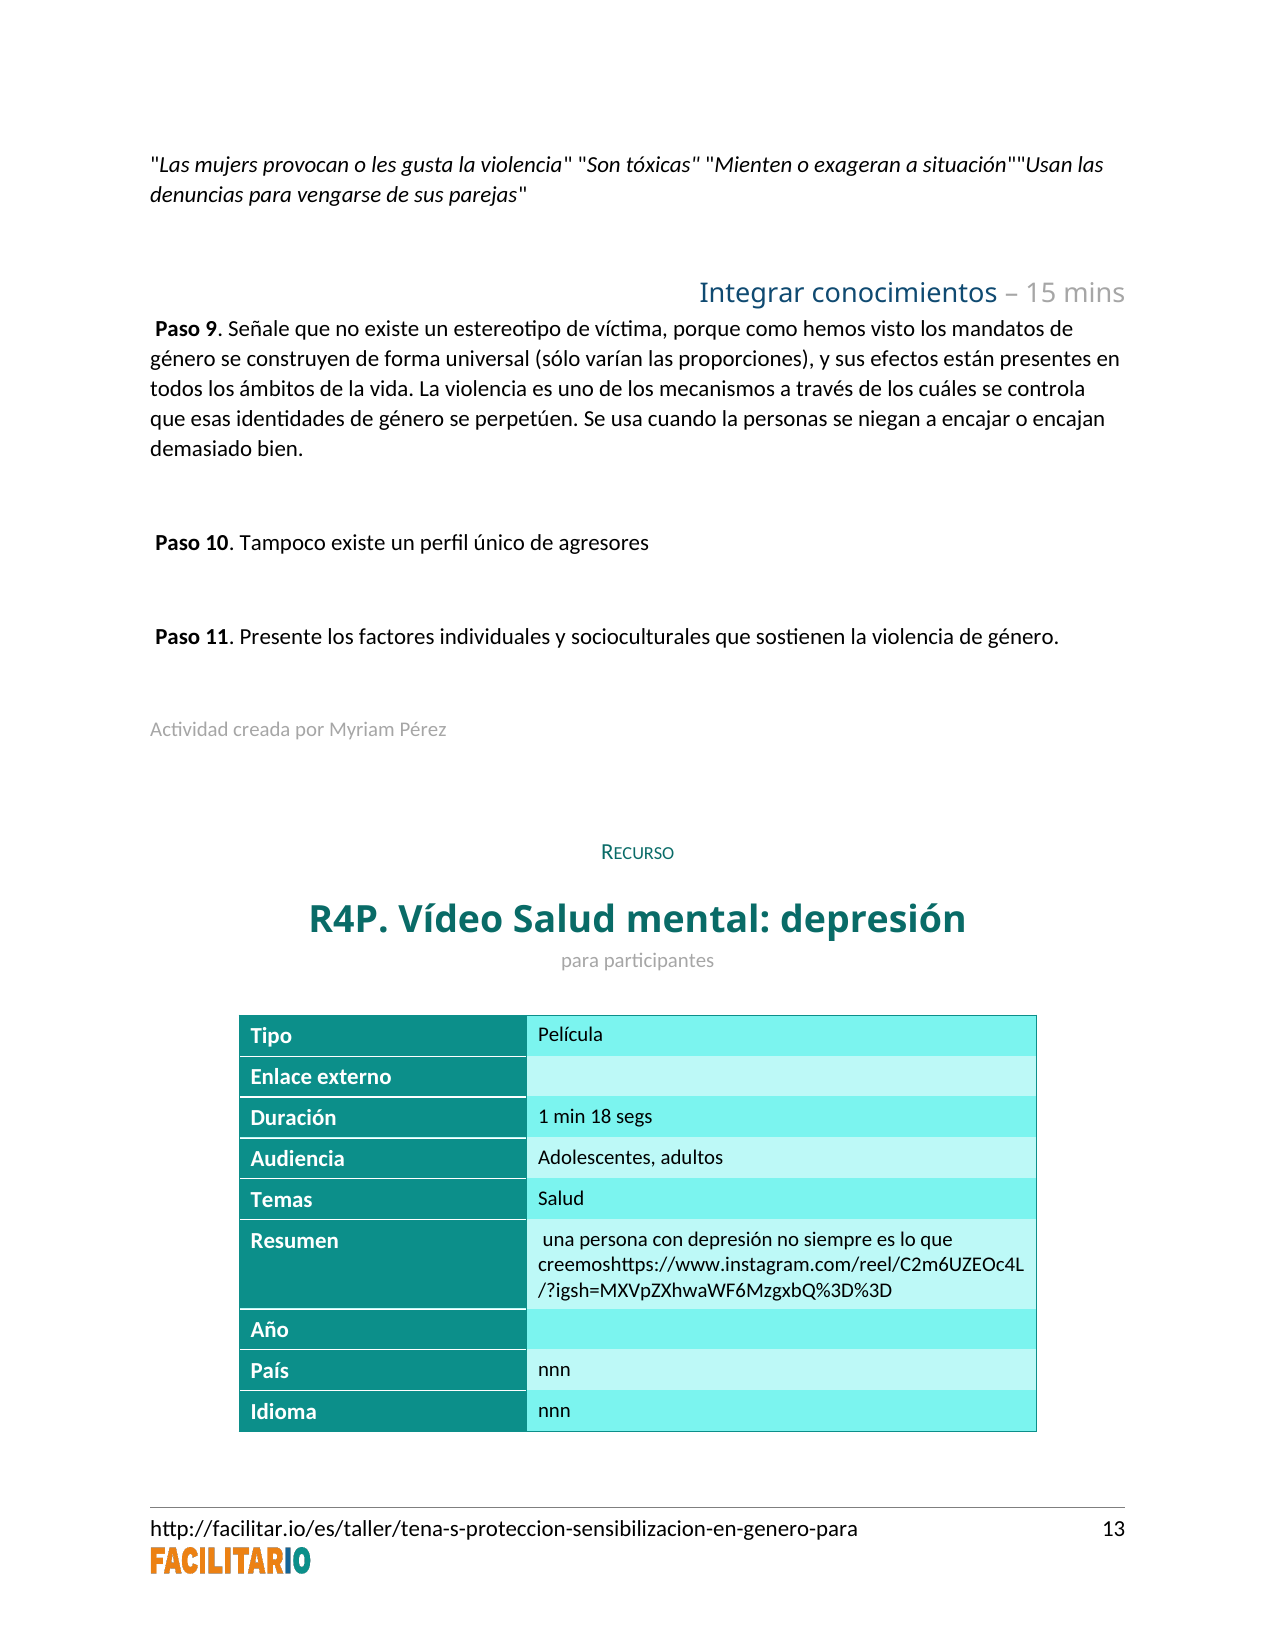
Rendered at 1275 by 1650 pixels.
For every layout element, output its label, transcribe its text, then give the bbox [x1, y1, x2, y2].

table_cell una persona con depresión no siempre es lo que creemoshttps://www.instagram.com/reel/C2m6UZEOc4L/?igsh=MXVpZXhwaWF6MzgxbQ%3D%3D [527, 1219, 1036, 1308]
table_cell Adolescentes, adultos [527, 1138, 1036, 1178]
table_cell Resumen [240, 1220, 526, 1308]
table_cell País [240, 1350, 526, 1390]
table_cell Audiencia [240, 1139, 526, 1178]
table_cell 1 min 18 segs [527, 1096, 1036, 1137]
text Actividad creada por Myriam Pérez [150, 716, 1125, 741]
table_cell Temas [240, 1179, 526, 1219]
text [150, 150, 1125, 208]
text para participantes [150, 947, 1125, 973]
table_header Tipo [240, 1016, 526, 1056]
table_cell [527, 1309, 1036, 1349]
table_cell nnn [527, 1349, 1036, 1390]
table_cell nnn [527, 1390, 1036, 1431]
text Paso 11. Presente los factores individuales y socioculturales que sostienen la violencia de género. [150, 622, 1125, 650]
picture [145, 1544, 315, 1576]
table_cell Salud [527, 1178, 1036, 1219]
table_header Película [527, 1016, 1036, 1056]
table_cell [527, 1056, 1036, 1096]
text Recurso [150, 837, 1125, 865]
table_cell Enlace externo [240, 1057, 526, 1096]
table_cell Año [240, 1310, 526, 1349]
text Paso 10. Tampoco existe un perfil único de agresores [150, 528, 1125, 556]
text Paso 9. Señale que no existe un estereotipo de víctima, porque como hemos visto los mandatos de género se construyen de forma universal (sólo varían las proporciones), y sus efectos están presentes en todos los ámbitos de la vida. La violencia es uno de los mecanismos a través de los cuáles se controla que esas identidades de género se perpetúen. Se usa cuando la personas se niegan a encajar o encajan demasiado bien. [150, 314, 1125, 463]
table_cell Duración [240, 1098, 526, 1137]
subtitle Integrar conocimientos – 15 mins [150, 274, 1125, 311]
table_cell Idioma [240, 1391, 526, 1431]
subtitle R4P. Vídeo Salud mental: depresión [150, 892, 1125, 943]
